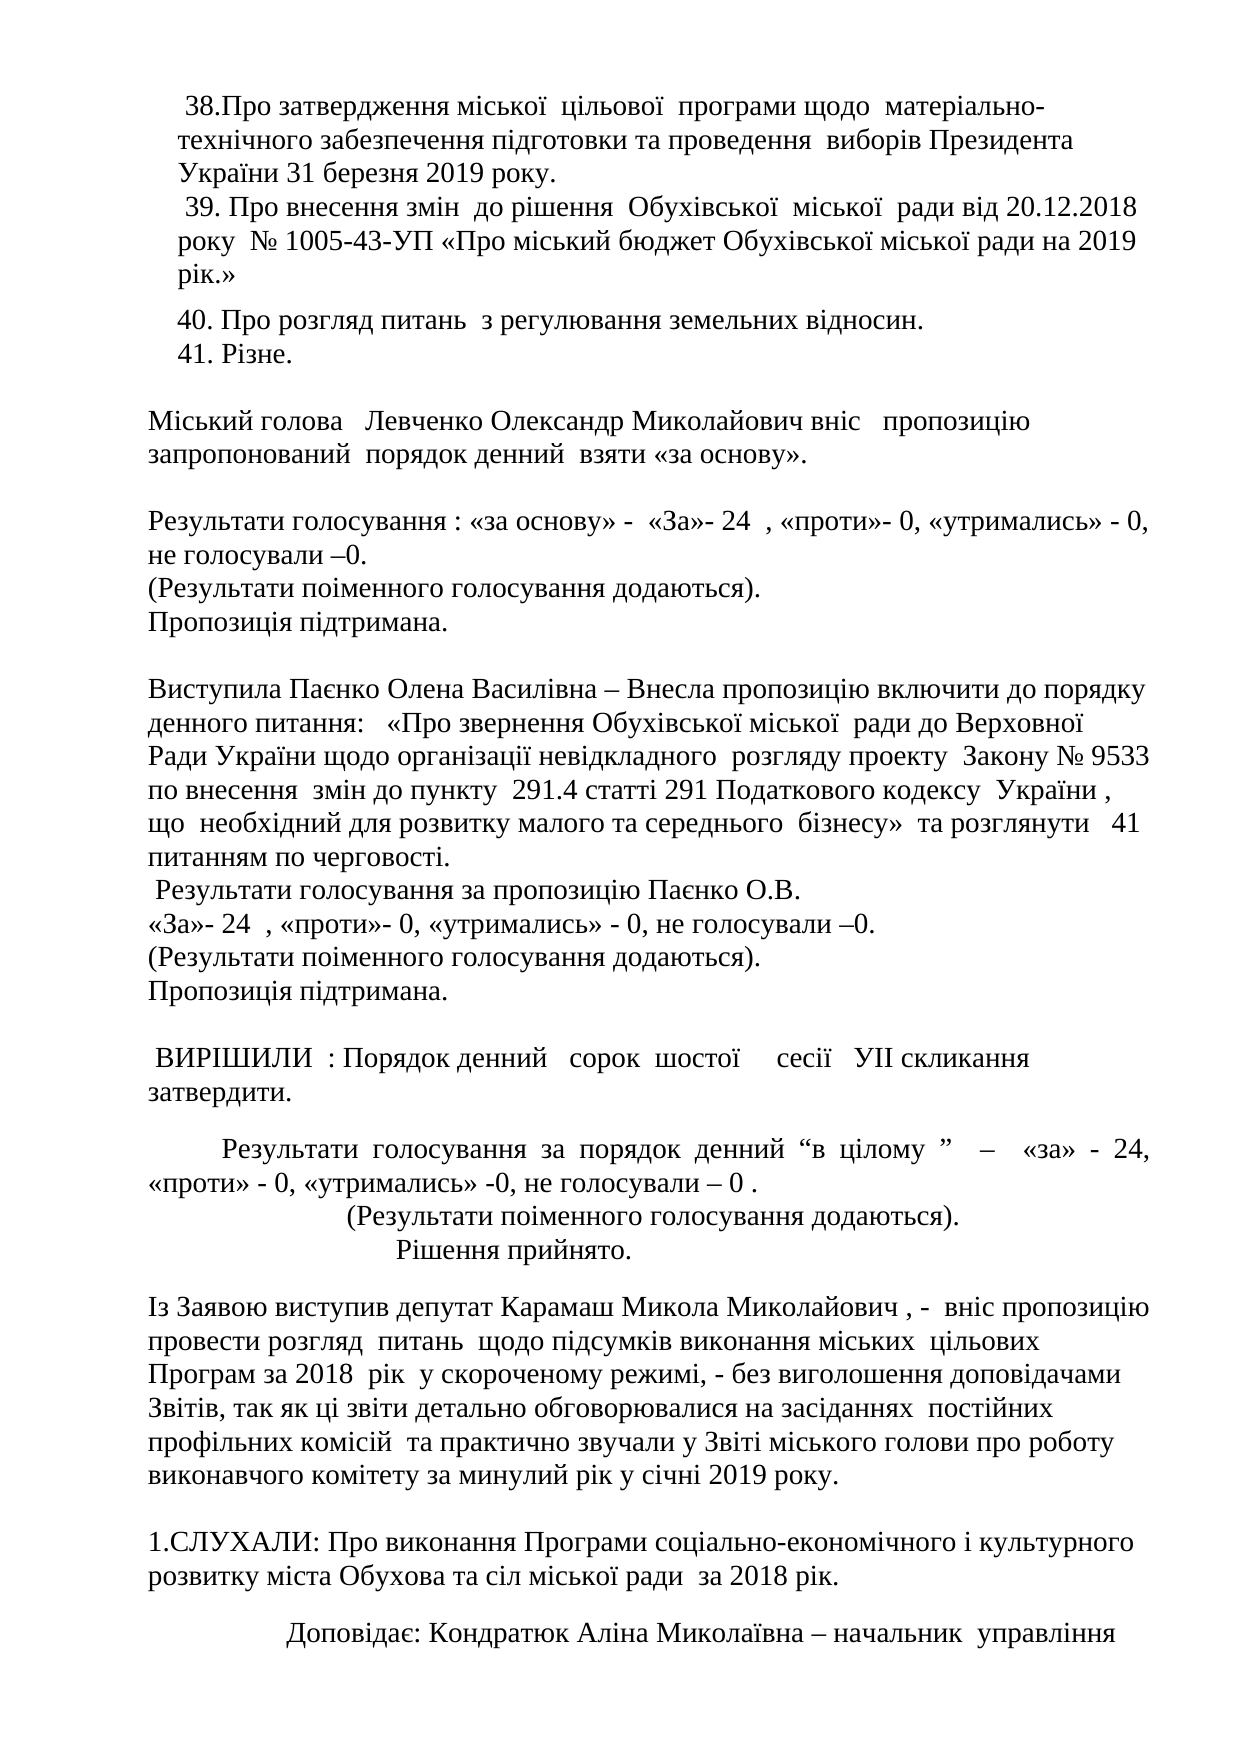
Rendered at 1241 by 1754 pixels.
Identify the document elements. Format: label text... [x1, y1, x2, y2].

subtitle Пропозиція підтримана. [148, 973, 1152, 1007]
subtitle Пропозиція підтримана. [148, 604, 1152, 638]
subtitle Рішення прийнято. [148, 1232, 1152, 1266]
subtitle ВИРІШИЛИ : Порядок денний сорок шостої сесії УІІ скликання затвердити. [148, 1040, 1152, 1107]
subtitle «За»- 24 , «проти»- 0, «утримались» - 0, не голосували –0. [148, 906, 1152, 939]
text 39. Про внесення змін до рішення Обухівської міської ради від 20.12.2018 року № 1005-43-УП «Про міський бюджет Обухівської міської ради на 2019 рік.» [177, 189, 1152, 290]
subtitle Результати голосування за порядок денний “в цілому ” – «за» - 24, «проти» - 0, «утримались» -0, не голосували – 0 . [148, 1131, 1152, 1198]
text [148, 1616, 1152, 1649]
text Із Заявою виступив депутат Карамаш Микола Миколайович , - вніс пропозицію провести розгляд питань щодо підсумків виконання міських цільових Програм за 2018 рік у скороченому режимі, - без виголошення доповідачами Звітів, так як ці звіти детально обговорювалися на засіданнях постійних профільних комісій та практично звучали у Звіті міського голови про роботу виконавчого комітету за минулий рік у січні 2019 року. [148, 1289, 1152, 1491]
subtitle Результати голосування : «за основу» - «За»- 24 , «проти»- 0, «утримались» - 0, не голосували –0. [148, 503, 1152, 571]
subtitle (Результати поіменного голосування додаються). [148, 939, 1152, 973]
subtitle (Результати поіменного голосування додаються). [148, 571, 1152, 604]
text Міський голова Левченко Олександр Миколайович вніс пропозицію запропонований порядок денний взяти «за основу». [148, 403, 1152, 470]
subtitle (Результати поіменного голосування додаються). [148, 1198, 1152, 1232]
text 38.Про затвердження міської цільової програми щодо матеріально-технічного забезпечення підготовки та проведення виборів Президента України 31 березня 2019 року. [177, 88, 1107, 189]
subtitle Виступила Паєнко Олена Василівна – Внесла пропозицію включити до порядку денного питання: «Про звернення Обухівської міської ради до Верховної Ради України щодо організації невідкладного розгляду проекту Закону № 9533 по внесення змін до пункту 291.4 статті 291 Податкового кодексу України , що необхідний для розвитку малого та середнього бізнесу» та розглянути 41 питанням по черговості. [148, 671, 1152, 872]
text 1.СЛУХАЛИ: Про виконання Програми соціально-економічного і культурного розвитку міста Обухова та сіл міської ради за 2018 рік. [148, 1524, 1152, 1591]
subtitle 40. Про розгляд питань з регулювання земельних відносин. [148, 302, 1152, 336]
text 41. Різне. [177, 336, 1152, 369]
subtitle Результати голосування за пропозицію Паєнко О.В. [148, 872, 1152, 906]
